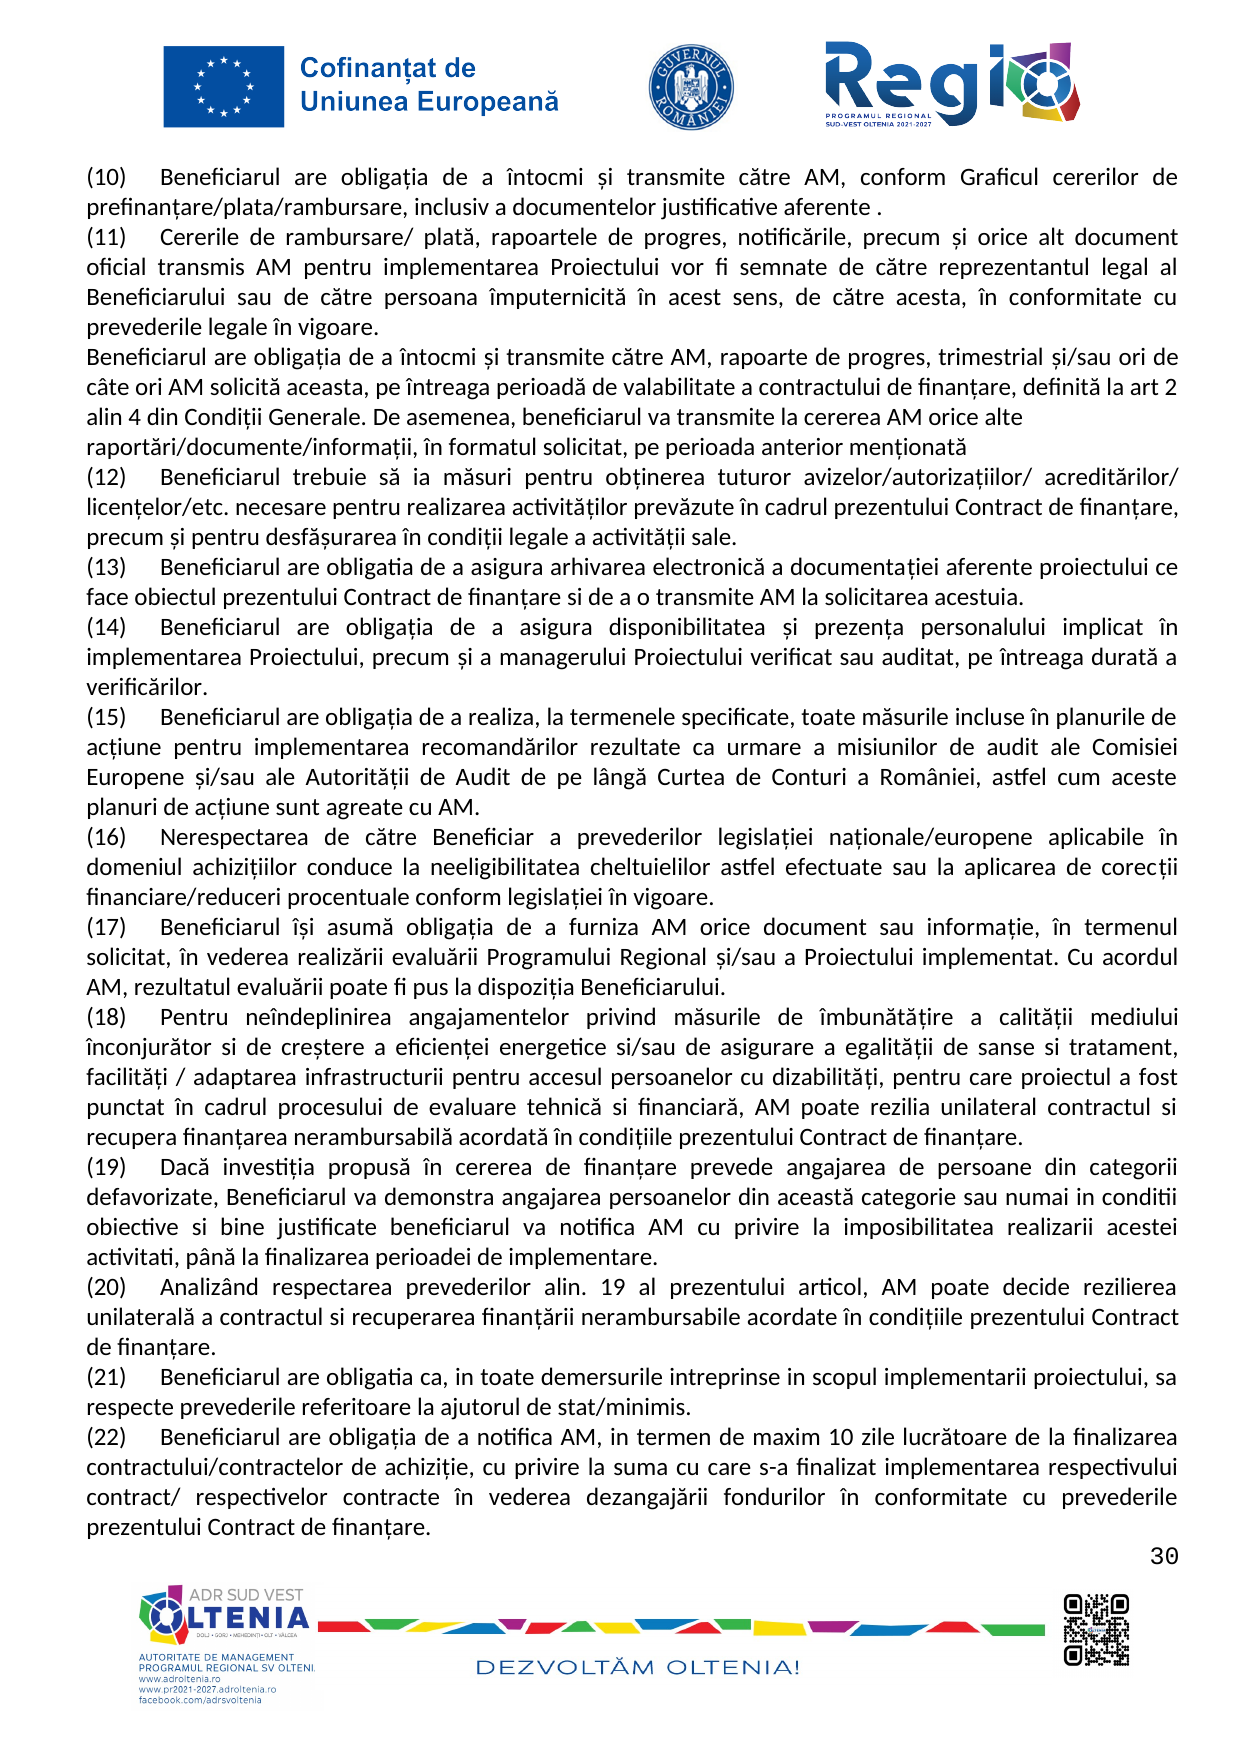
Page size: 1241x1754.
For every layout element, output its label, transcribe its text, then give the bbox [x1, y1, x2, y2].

subtitle (12) Beneficiarul trebuie să ia măsuri pentru obţinerea tuturor avizelor/autorizaţiilor/ acreditărilor/ licenţelor/etc. necesare pentru realizarea activităţilor prevăzute în cadrul prezentului Contract de finanţare, precum şi pentru desfăşurarea în condiţii legale a activităţii sale. [86, 461, 1179, 551]
picture [131, 1582, 1134, 1711]
subtitle (18) Pentru neîndeplinirea angajamentelor privind măsurile de îmbunătăţire a calităţii mediului înconjurător si de creştere a eficienţei energetice si/sau de asigurare a egalităţii de sanse si tratament, facilităţi / adaptarea infrastructurii pentru accesul persoanelor cu dizabilităţi, pentru care proiectul a fost punctat în cadrul procesului de evaluare tehnică si financiară, AM poate rezilia unilateral contractul si recupera finanţarea nerambursabilă acordată în condiţiile prezentului Contract de finanţare. [86, 1001, 1179, 1151]
subtitle (20) Analizând respectarea prevederilor alin. 19 al prezentului articol, AM poate decide rezilierea unilaterală a contractul si recuperarea finanţării nerambursabile acordate în condiţiile prezentului Contract de finanţare. [86, 1271, 1179, 1361]
subtitle (21) Beneficiarul are obligatia ca, in toate demersurile intreprinse in scopul implementarii proiectului, sa respecte prevederile referitoare la ajutorul de stat/minimis. [86, 1361, 1179, 1421]
subtitle (22) Beneficiarul are obligaţia de a notifica AM, in termen de maxim 10 zile lucrătoare de la finalizarea contractului/contractelor de achiziţie, cu privire la suma cu care s-a finalizat implementarea respectivului contract/ respectivelor contracte în vederea dezangajării fondurilor în conformitate cu prevederile prezentului Contract de finanţare. [86, 1421, 1179, 1541]
subtitle (19) Dacă investiţia propusă în cererea de finanţare prevede angajarea de persoane din categorii defavorizate, Beneficiarul va demonstra angajarea persoanelor din această categorie sau numai in conditii obiective si bine justificate beneficiarul va notifica AM cu privire la imposibilitatea realizarii acestei activitati, până la finalizarea perioadei de implementare. [86, 1151, 1179, 1271]
subtitle (16) Nerespectarea de către Beneficiar a prevederilor legislaţiei naţionale/europene aplicabile în domeniul achiziţiilor conduce la neeligibilitatea cheltuielilor astfel efectuate sau la aplicarea de corecţii financiare/reduceri procentuale conform legislaţiei în vigoare. [86, 821, 1179, 911]
subtitle raportări/documente/informații, în formatul solicitat, pe perioada anterior menționată [86, 431, 1179, 461]
subtitle (11) Cererile de rambursare/ plată, rapoartele de progres, notificările, precum şi orice alt document oficial transmis AM pentru implementarea Proiectului vor fi semnate de către reprezentantul legal al Beneficiarului sau de către persoana împuternicită în acest sens, de către acesta, în conformitate cu prevederile legale în vigoare. [86, 221, 1179, 341]
subtitle Beneficiarul are obligaţia de a întocmi şi transmite către AM, rapoarte de progres, trimestrial şi/sau ori de câte ori AM solicită aceasta, pe întreaga perioadă de valabilitate a contractului de finanțare, definită la art 2 alin 4 din Condiții Generale. De asemenea, beneficiarul va transmite la cererea AM orice alte [86, 341, 1179, 431]
subtitle (14) Beneficiarul are obligaţia de a asigura disponibilitatea şi prezenţa personalului implicat în implementarea Proiectului, precum şi a managerului Proiectului verificat sau auditat, pe întreaga durată a verificărilor. [86, 611, 1179, 701]
picture [645, 42, 739, 132]
subtitle (15) Beneficiarul are obligaţia de a realiza, la termenele specificate, toate măsurile incluse în planurile de acţiune pentru implementarea recomandărilor rezultate ca urmare a misiunilor de audit ale Comisiei Europene şi/sau ale Autorităţii de Audit de pe lângă Curtea de Conturi a României, astfel cum aceste planuri de acţiune sunt agreate cu AM. [86, 701, 1179, 821]
picture [158, 42, 561, 131]
subtitle (17) Beneficiarul îşi asumă obligaţia de a furniza AM orice document sau informaţie, în termenul solicitat, în vederea realizării evaluării Programului Regional şi/sau a Proiectului implementat. Cu acordul AM, rezultatul evaluării poate fi pus la dispoziţia Beneficiarului. [86, 911, 1179, 1001]
subtitle (10) Beneficiarul are obligaţia de a întocmi şi transmite către AM, conform Graficul cererilor de prefinanţare/plata/rambursare, inclusiv a documentelor justificative aferente . [86, 161, 1179, 221]
subtitle (13) Beneficiarul are obligatia de a asigura arhivarea electronică a documentaţiei aferente proiectului ce face obiectul prezentului Contract de finanţare si de a o transmite AM la solicitarea acestuia. [86, 551, 1179, 611]
picture [823, 40, 1082, 129]
